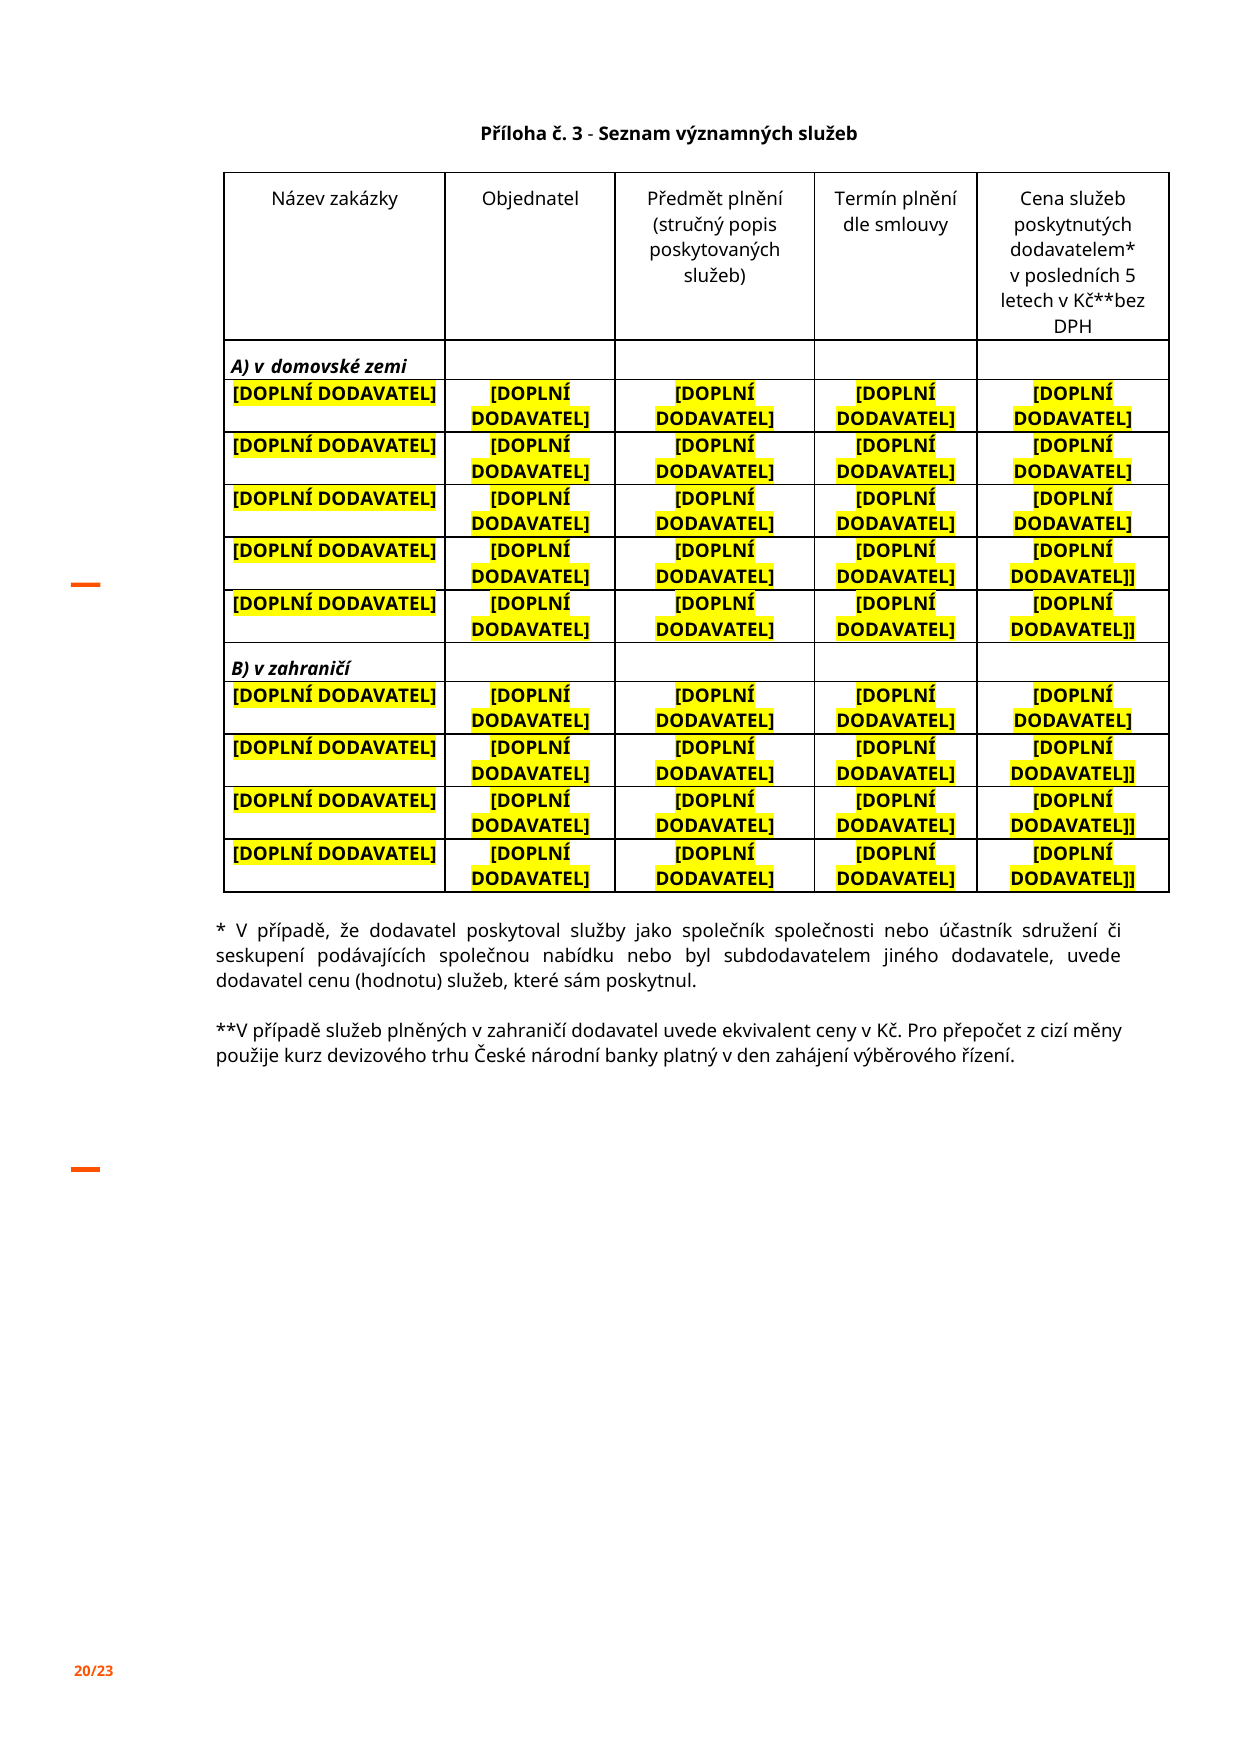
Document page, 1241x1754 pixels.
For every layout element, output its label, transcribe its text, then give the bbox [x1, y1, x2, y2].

table_cell [DOPLNÍ DODAVATEL] [815, 538, 856, 589]
table_cell [DOPLNÍ DODAVATEL] [815, 433, 856, 484]
table_cell [DOPLNÍ DODAVATEL] [225, 380, 444, 431]
table_header Termín plnění dle smlouvy [815, 173, 976, 339]
table_cell [DOPLNÍ DODAVATEL]] [978, 538, 1033, 589]
table_cell [DOPLNÍ DODAVATEL] [616, 485, 675, 536]
table_cell [DOPLNÍ DODAVATEL] [978, 485, 1033, 536]
table_cell [DOPLNÍ DODAVATEL] [446, 735, 490, 786]
table_cell [DOPLNÍ DODAVATEL] [225, 787, 444, 838]
table_cell [DOPLNÍ DODAVATEL] [1113, 682, 1168, 733]
table_cell [DOPLNÍ DODAVATEL] [815, 735, 856, 786]
table_cell [DOPLNÍ DODAVATEL] [616, 433, 675, 484]
table_cell A) v domovské zemi [225, 341, 444, 378]
table_cell [DOPLNÍ DODAVATEL] [616, 682, 675, 733]
table_cell [DOPLNÍ DODAVATEL]] [978, 840, 1033, 891]
table_header Předmět plnění (stručný popis poskytovaných služeb) [616, 173, 814, 339]
table_cell [DOPLNÍ DODAVATEL] [815, 840, 856, 891]
table_cell [DOPLNÍ DODAVATEL] [446, 485, 490, 536]
table_cell [DOPLNÍ DODAVATEL] [225, 485, 444, 536]
text Příloha č. 3 - Seznam významných služeb [216, 121, 1122, 146]
table_cell [DOPLNÍ DODAVATEL] [755, 840, 814, 891]
table_cell [DOPLNÍ DODAVATEL] [570, 380, 614, 431]
table_cell [DOPLNÍ DODAVATEL] [1113, 485, 1168, 536]
table_cell [DOPLNÍ DODAVATEL] [815, 682, 856, 733]
table_cell [DOPLNÍ DODAVATEL] [936, 735, 976, 786]
table_cell [DOPLNÍ DODAVATEL] [446, 787, 490, 838]
table_cell [DOPLNÍ DODAVATEL]] [978, 735, 1033, 786]
table_cell [446, 341, 614, 378]
table_cell [DOPLNÍ DODAVATEL] [225, 433, 444, 484]
table_cell [DOPLNÍ DODAVATEL] [936, 485, 976, 536]
table_cell [446, 643, 614, 681]
table_cell [DOPLNÍ DODAVATEL] [446, 591, 490, 641]
table_cell [DOPLNÍ DODAVATEL] [978, 433, 1033, 484]
table_cell [DOPLNÍ DODAVATEL] [570, 840, 614, 891]
table_cell [DOPLNÍ DODAVATEL] [936, 591, 976, 641]
table_header Objednatel [446, 173, 614, 339]
table_cell [DOPLNÍ DODAVATEL]] [1113, 840, 1168, 891]
table_cell [DOPLNÍ DODAVATEL] [446, 380, 490, 431]
table_cell [DOPLNÍ DODAVATEL]] [1113, 735, 1168, 786]
table_cell [DOPLNÍ DODAVATEL] [936, 682, 976, 733]
table_cell [978, 341, 1168, 378]
table_cell [DOPLNÍ DODAVATEL] [936, 380, 976, 431]
table_cell [DOPLNÍ DODAVATEL] [936, 538, 976, 589]
text * V případě, že dodavatel poskytoval služby jako společník společnosti nebo účastník sdružení či seskupení podávajících společnou nabídku nebo byl subdodavatelem jiného dodavatele, uvede dodavatel cenu (hodnotu) služeb, které sám poskytnul. [216, 917, 1122, 992]
table_cell [DOPLNÍ DODAVATEL] [225, 591, 444, 641]
table_cell [DOPLNÍ DODAVATEL] [446, 538, 490, 589]
text **V případě služeb plněných v zahraničí dodavatel uvede ekvivalent ceny v Kč. Pro přepočet z cizí měny použije kurz devizového trhu České národní banky platný v den zahájení výběrového řízení. [216, 1017, 1122, 1067]
table_cell [DOPLNÍ DODAVATEL] [225, 735, 444, 786]
table_cell [DOPLNÍ DODAVATEL] [616, 538, 675, 589]
table_cell [DOPLNÍ DODAVATEL] [936, 433, 976, 484]
table_cell [DOPLNÍ DODAVATEL] [570, 433, 614, 484]
table_cell [DOPLNÍ DODAVATEL] [570, 682, 614, 733]
table_cell [DOPLNÍ DODAVATEL] [570, 787, 614, 838]
table_cell [DOPLNÍ DODAVATEL] [570, 591, 614, 641]
table_cell [DOPLNÍ DODAVATEL] [225, 682, 444, 733]
table_cell [DOPLNÍ DODAVATEL] [815, 485, 856, 536]
table_cell [DOPLNÍ DODAVATEL] [815, 380, 856, 431]
table_cell [DOPLNÍ DODAVATEL] [570, 538, 614, 589]
table_cell [DOPLNÍ DODAVATEL] [978, 380, 1033, 431]
table_cell [DOPLNÍ DODAVATEL] [570, 485, 614, 536]
table_cell [DOPLNÍ DODAVATEL] [755, 591, 814, 641]
table_cell [DOPLNÍ DODAVATEL] [446, 433, 490, 484]
table_cell [616, 341, 814, 378]
table_cell [DOPLNÍ DODAVATEL] [755, 380, 814, 431]
table_cell [DOPLNÍ DODAVATEL] [616, 787, 675, 838]
table_cell [DOPLNÍ DODAVATEL] [1113, 380, 1168, 431]
table_cell [DOPLNÍ DODAVATEL]] [1113, 787, 1168, 838]
table_cell [DOPLNÍ DODAVATEL]] [1113, 591, 1168, 641]
table_cell [616, 643, 814, 681]
table_cell [DOPLNÍ DODAVATEL] [446, 840, 490, 891]
table_header Název zakázky [225, 173, 444, 339]
table_cell B) v zahraničí [225, 643, 444, 681]
table_cell [DOPLNÍ DODAVATEL] [936, 840, 976, 891]
table_cell [815, 643, 976, 681]
table_cell [DOPLNÍ DODAVATEL] [1113, 433, 1168, 484]
table_cell [DOPLNÍ DODAVATEL] [616, 591, 675, 641]
table_cell [DOPLNÍ DODAVATEL] [755, 735, 814, 786]
table_cell [DOPLNÍ DODAVATEL] [755, 485, 814, 536]
table_cell [DOPLNÍ DODAVATEL] [755, 433, 814, 484]
table_cell [DOPLNÍ DODAVATEL] [755, 682, 814, 733]
table_cell [DOPLNÍ DODAVATEL]] [978, 787, 1033, 838]
table_cell [DOPLNÍ DODAVATEL] [755, 538, 814, 589]
table_cell [DOPLNÍ DODAVATEL] [815, 787, 856, 838]
table_cell [DOPLNÍ DODAVATEL] [978, 682, 1033, 733]
table_cell [DOPLNÍ DODAVATEL]] [1113, 538, 1168, 589]
table_header Cena služeb poskytnutých dodavatelem* v posledních 5 letech v Kč**bez DPH [978, 173, 1168, 339]
table_cell [DOPLNÍ DODAVATEL] [755, 787, 814, 838]
table_cell [815, 341, 976, 378]
table_cell [978, 643, 1168, 681]
table_cell [DOPLNÍ DODAVATEL] [570, 735, 614, 786]
table_cell [DOPLNÍ DODAVATEL] [936, 787, 976, 838]
table_cell [DOPLNÍ DODAVATEL] [616, 840, 675, 891]
table_cell [DOPLNÍ DODAVATEL]] [978, 591, 1033, 641]
table_cell [DOPLNÍ DODAVATEL] [446, 682, 490, 733]
table_cell [DOPLNÍ DODAVATEL] [616, 380, 675, 431]
table_cell [DOPLNÍ DODAVATEL] [225, 840, 444, 891]
table_cell [DOPLNÍ DODAVATEL] [616, 735, 675, 786]
table_cell [DOPLNÍ DODAVATEL] [225, 538, 444, 589]
table_cell [DOPLNÍ DODAVATEL] [815, 591, 856, 641]
